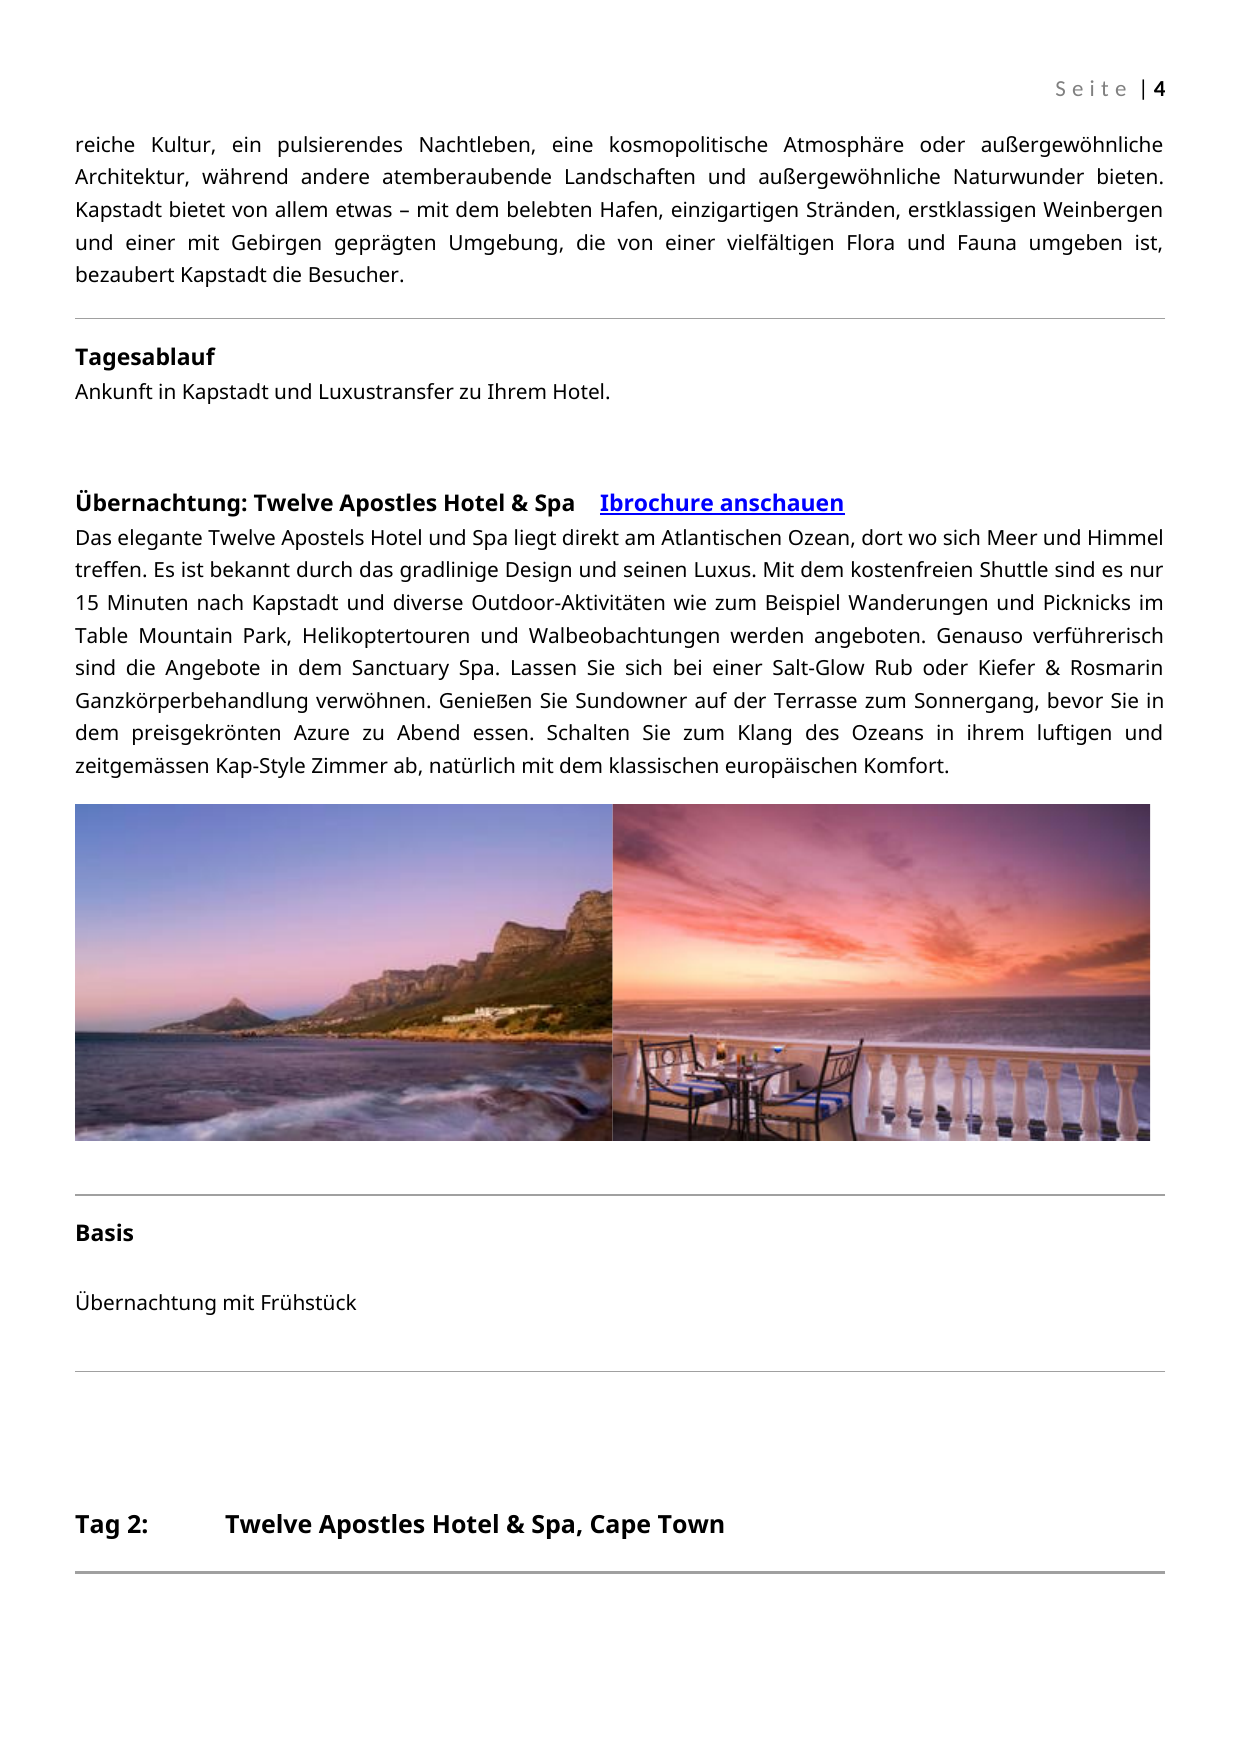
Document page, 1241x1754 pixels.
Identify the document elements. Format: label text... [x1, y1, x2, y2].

text Ankunft in Kapstadt und Luxustransfer zu Ihrem Hotel. [75, 377, 1165, 405]
subtitle Übernachtung: Twelve Apostles Hotel & Spa Ibrochure anschauen [75, 487, 1165, 518]
text Übernachtung mit Frühstück [75, 1253, 1165, 1317]
subtitle Tag 2: Twelve Apostles Hotel & Spa, Cape Town [75, 1506, 1165, 1540]
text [75, 130, 1165, 289]
subtitle Basis [75, 1217, 1165, 1248]
subtitle Tagesablauf [75, 341, 1165, 372]
text Das elegante Twelve Apostels Hotel und Spa liegt direkt am Atlantischen Ozean, dort wo sich Meer und Himmel treffen. Es ist bekannt durch das gradlinige Design und seinen Luxus. Mit dem kostenfreien Shuttle sind es nur 15 Minuten nach Kapstadt und diverse Outdoor-Aktivitäten wie zum Beispiel Wanderungen und Picknicks im Table Mountain Park, Helikoptertouren und Walbeobachtungen werden angeboten. Genauso verführerisch sind die Angebote in dem Sanctuary Spa. Lassen Sie sich bei einer Salt-Glow Rub oder Kiefer & Rosmarin Ganzkörperbehandlung verwöhnen. Genieẞen Sie Sundowner auf der Terrasse zum Sonnergang, bevor Sie in dem preisgekrönten Azure zu Abend essen. Schalten Sie zum Klang des Ozeans in ihrem luftigen und zeitgemässen Kap-Style Zimmer ab, natürlich mit dem klassischen europäischen Komfort. [75, 523, 1165, 779]
